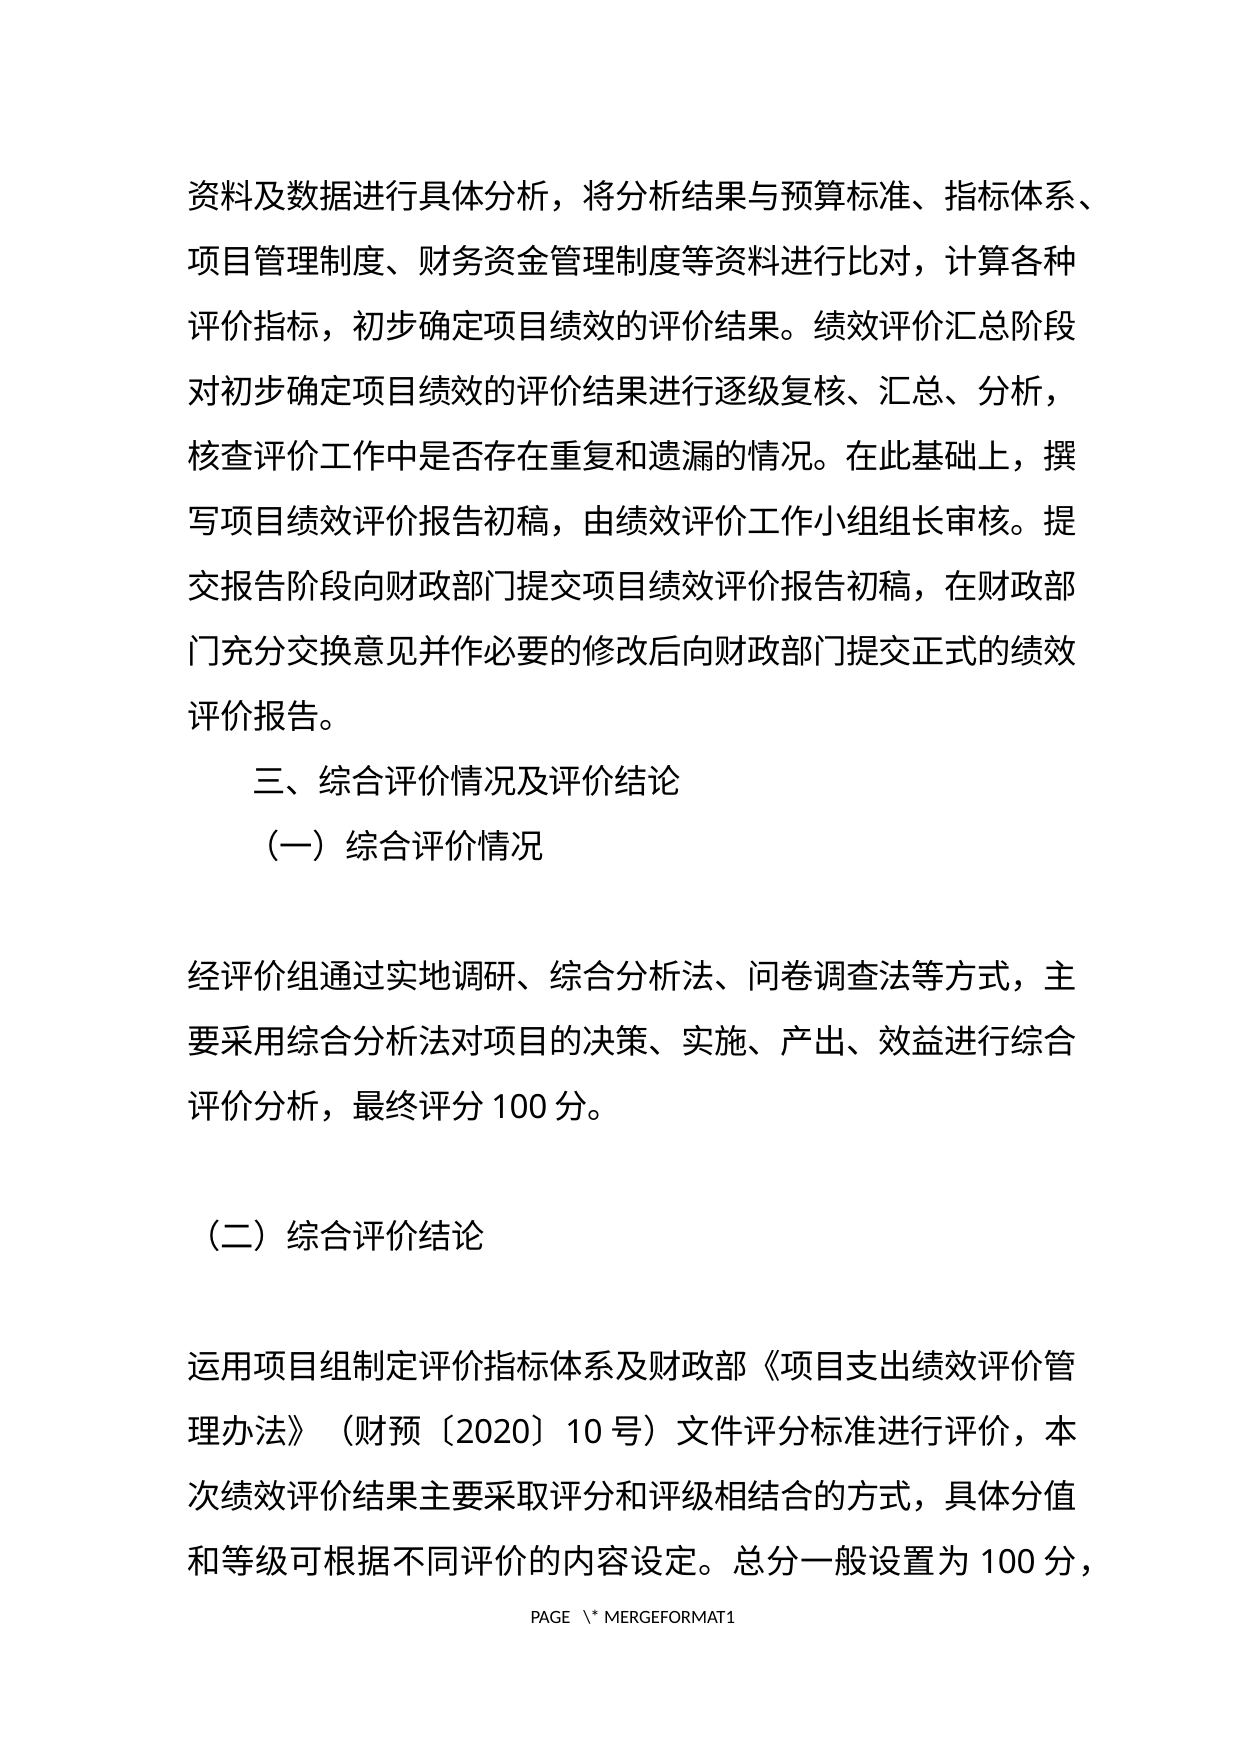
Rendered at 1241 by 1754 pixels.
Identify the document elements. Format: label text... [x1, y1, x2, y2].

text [187, 812, 1078, 1592]
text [187, 162, 1078, 747]
text 三、综合评价情况及评价结论 [187, 747, 1078, 812]
